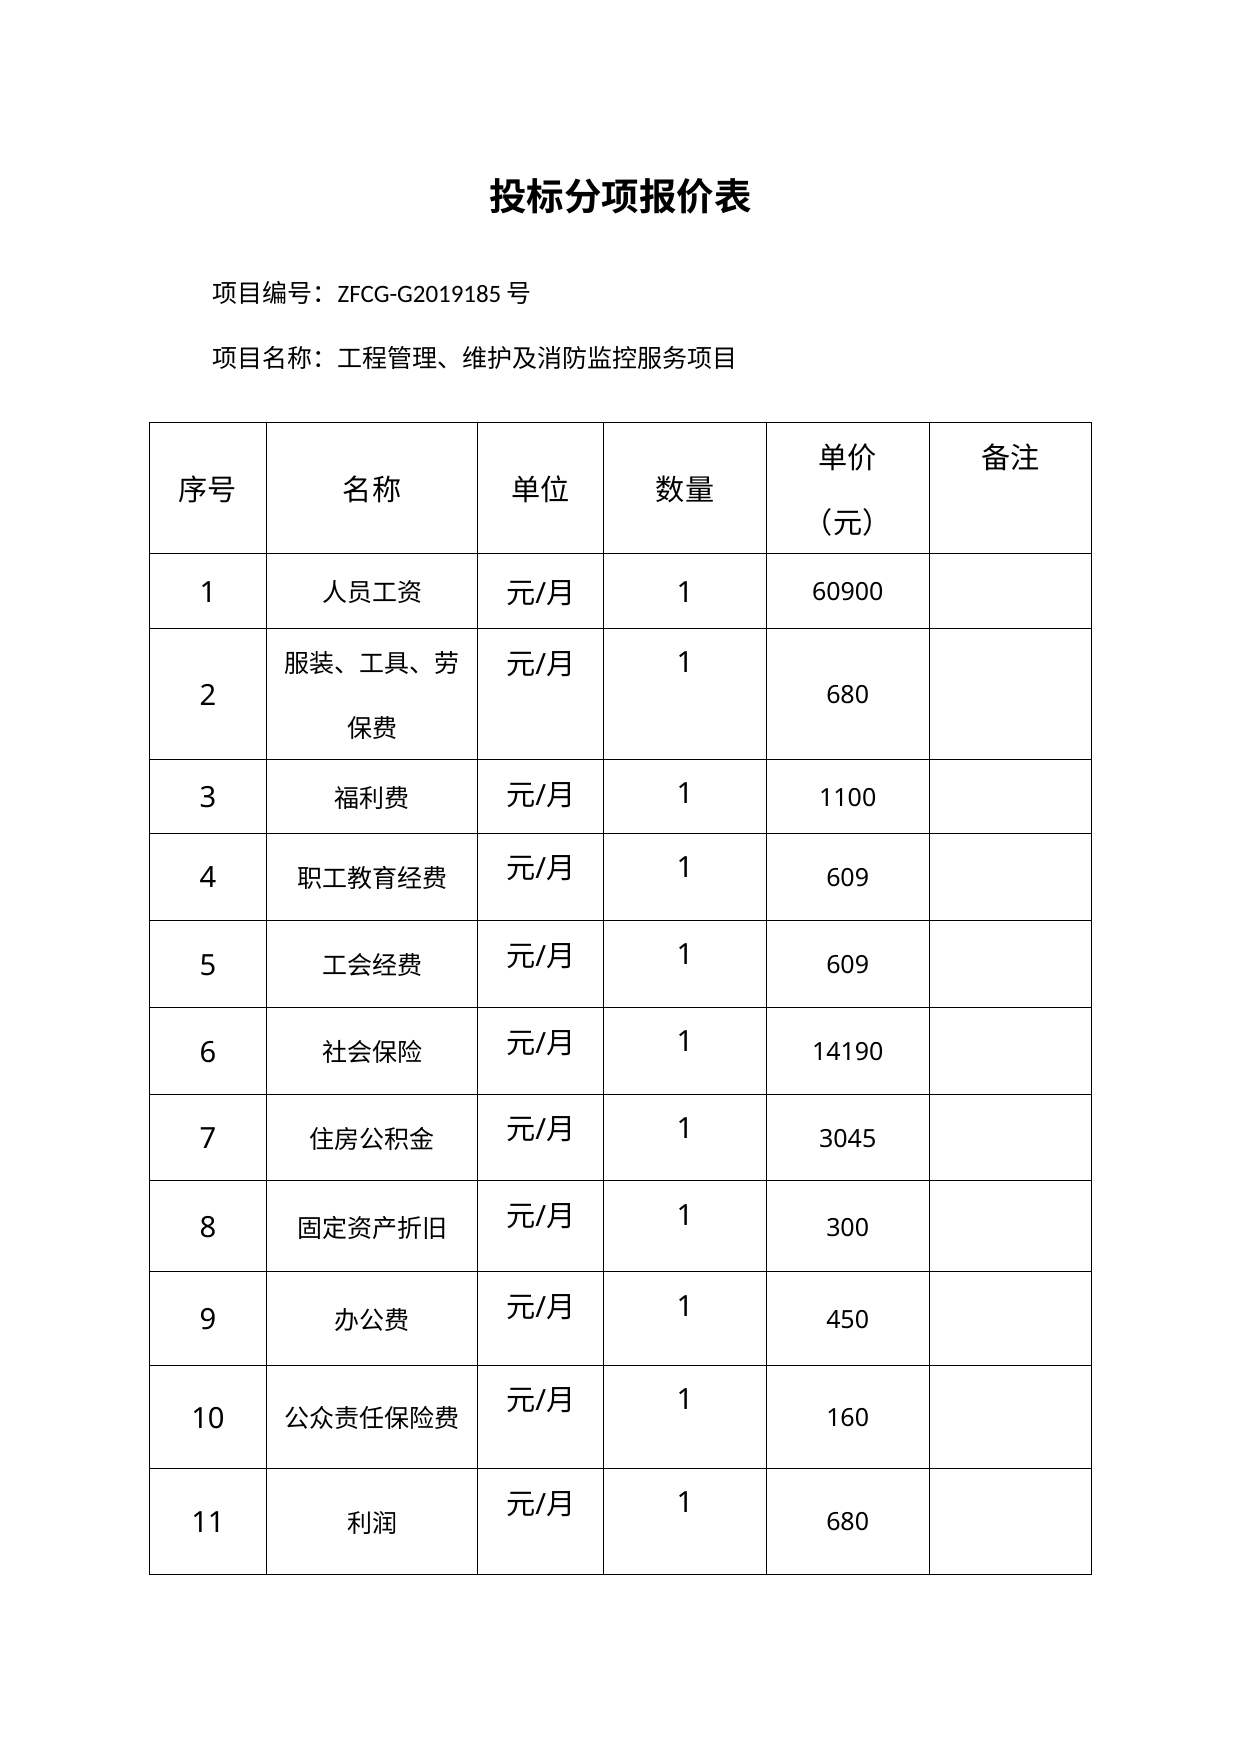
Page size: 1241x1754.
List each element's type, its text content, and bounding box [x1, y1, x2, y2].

table_cell 1 [150, 554, 266, 628]
table_cell 公众责任保险费 [267, 1366, 477, 1468]
table_cell 300 [767, 1181, 929, 1271]
table_cell 住房公积金 [267, 1095, 477, 1180]
table_cell 1 [604, 921, 766, 1007]
table_cell 1 [604, 629, 766, 759]
table_cell 680 [767, 629, 929, 759]
table_cell 1 [604, 834, 766, 920]
table_cell 工会经费 [267, 921, 477, 1007]
table_cell 利润 [267, 1469, 477, 1573]
table_cell 60900 [767, 554, 929, 628]
table_cell [930, 1366, 1091, 1468]
table_cell 2 [150, 629, 266, 759]
table_cell 3 [150, 760, 266, 832]
table_cell 元/月 [478, 554, 603, 628]
table_cell [930, 760, 1091, 832]
table_cell 14190 [767, 1008, 929, 1094]
table_cell 450 [767, 1272, 929, 1364]
table_cell 社会保险 [267, 1008, 477, 1094]
text 投标分项报价表 [187, 162, 1053, 227]
table_cell 人员工资 [267, 554, 477, 628]
table_cell 7 [150, 1095, 266, 1180]
table_cell 11 [150, 1469, 266, 1573]
table_cell 元/月 [478, 921, 603, 1007]
table_cell 元/月 [478, 834, 603, 920]
table_header 单价（元） [767, 423, 929, 553]
table_cell 元/月 [478, 1095, 603, 1180]
table_cell 职工教育经费 [267, 834, 477, 920]
table_cell 4 [150, 834, 266, 920]
table_cell 1 [604, 1095, 766, 1180]
table_cell 元/月 [478, 1366, 603, 1468]
table_cell 8 [150, 1181, 266, 1271]
table_cell 元/月 [478, 1272, 603, 1364]
table_cell 1 [604, 1272, 766, 1364]
table_cell 福利费 [267, 760, 477, 832]
table_cell 1 [604, 1469, 766, 1573]
table_cell 元/月 [478, 760, 603, 832]
table_header 单位 [478, 423, 603, 553]
table_header 备注 [930, 423, 1091, 553]
table_cell 1 [604, 760, 766, 832]
table_cell [930, 1008, 1091, 1094]
table_cell 6 [150, 1008, 266, 1094]
table_cell [930, 1095, 1091, 1180]
table_cell 680 [767, 1469, 929, 1573]
text 项目名称：工程管理、维护及消防监控服务项目 [187, 324, 1053, 389]
table_cell [930, 921, 1091, 1007]
table_cell 609 [767, 834, 929, 920]
table_cell 元/月 [478, 1181, 603, 1271]
table_cell [930, 1181, 1091, 1271]
table_cell 元/月 [478, 1008, 603, 1094]
table_cell [930, 629, 1091, 759]
table_cell 1 [604, 1366, 766, 1468]
table_cell 1 [604, 554, 766, 628]
table_cell 3045 [767, 1095, 929, 1180]
table_header 序号 [150, 423, 266, 553]
table_cell [930, 1272, 1091, 1364]
table_cell 160 [767, 1366, 929, 1468]
table_cell [930, 1469, 1091, 1573]
table_cell [930, 834, 1091, 920]
table_cell 固定资产折旧 [267, 1181, 477, 1271]
table_cell [930, 554, 1091, 628]
table_cell 1 [604, 1181, 766, 1271]
table_cell 1 [604, 1008, 766, 1094]
text 项目编号：ZFCG-G2019185号 [187, 259, 1053, 324]
table_cell 609 [767, 921, 929, 1007]
table_cell 元/月 [478, 1469, 603, 1573]
table_cell 办公费 [267, 1272, 477, 1364]
table_cell 5 [150, 921, 266, 1007]
table_cell 元/月 [478, 629, 603, 759]
table_cell 10 [150, 1366, 266, 1468]
table_cell 服装、工具、劳保费 [267, 629, 477, 759]
table_cell 9 [150, 1272, 266, 1364]
table_header 数量 [604, 423, 766, 553]
table_header 名称 [267, 423, 477, 553]
table_cell 1100 [767, 760, 929, 832]
